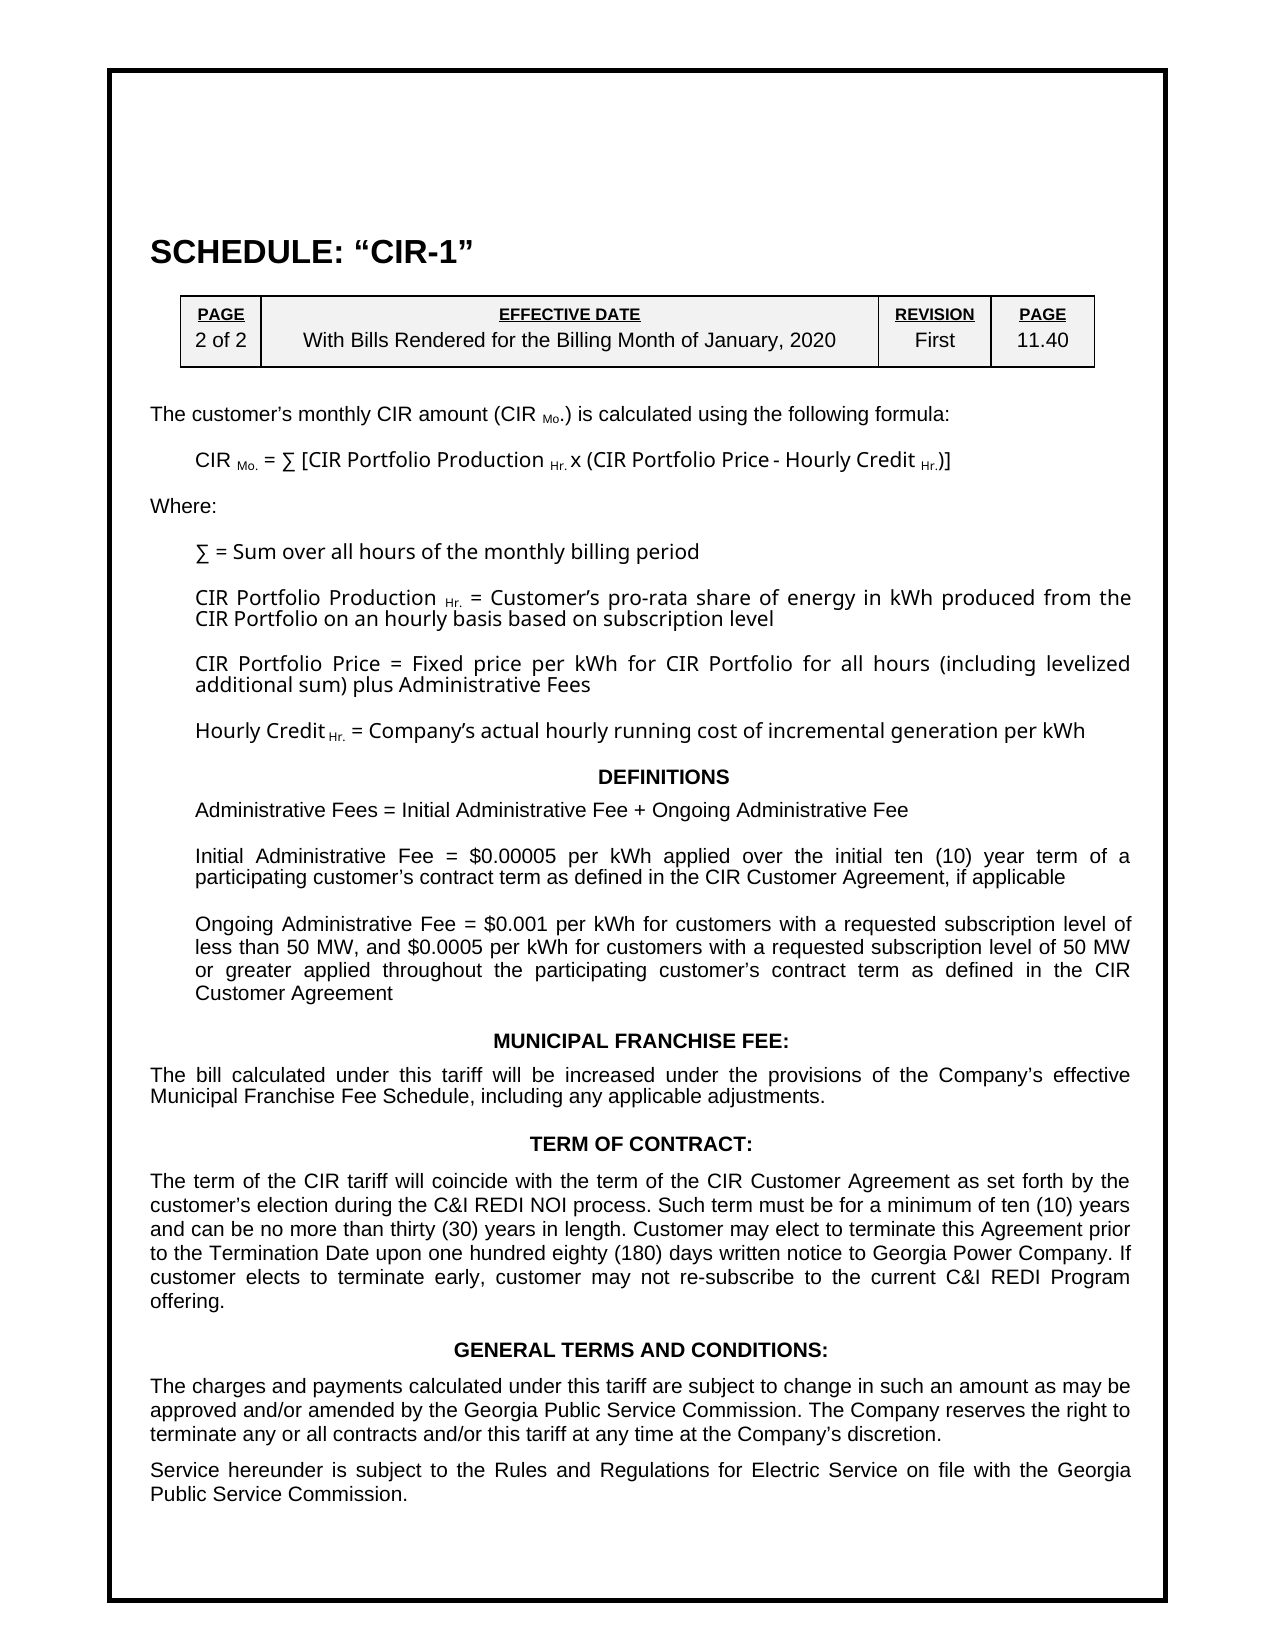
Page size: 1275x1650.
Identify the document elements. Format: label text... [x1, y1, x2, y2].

text The customer’s monthly CIR amount (CIR Mo.) is calculated using the following formula: [150, 405, 1132, 426]
table_cell 2 of 2 [181, 324, 260, 366]
text CIR Mo. = ∑ [CIR Portfolio Production Hr. x (CIR Portfolio Price - Hourly Credit Hr.)] [195, 451, 1132, 472]
text Administrative Fees = Initial Administrative Fee + Ongoing Administrative Fee [195, 801, 1132, 822]
text The term of the CIR tariff will coincide with the term of the CIR Customer Agreement as set forth by the customer’s election during the C&I REDI NOI process. Such term must be for a minimum of ten (10) years and can be no more than thirty (30) years in length. Customer may elect to terminate this Agreement prior to the Termination Date upon one hundred eighty (180) days written notice to Georgia Power Company. If customer elects to terminate early, customer may not re-subscribe to the current C&I REDI Program offering. [150, 1169, 1132, 1312]
text Initial Administrative Fee = $0.00005 per kWh applied over the initial ten (10) year term of a participating customer’s contract term as defined in the CIR Customer Agreement, if applicable [195, 847, 1132, 888]
text Where: [150, 497, 1132, 518]
text TERM OF CONTRACT: [150, 1132, 1132, 1156]
text Service hereunder is subject to the Rules and Regulations for Electric Service on file with the Georgia Public Service Commission. [150, 1458, 1132, 1506]
table_cell With Bills Rendered for the Billing Month of January, 2020 [262, 324, 878, 366]
table_header EFFECTIVE DATE [262, 297, 878, 324]
text MUNICIPAL FRANCHISE FEE: [150, 1030, 1132, 1053]
table_header REVISION [879, 297, 990, 324]
table_header PAGE NO. [992, 297, 1094, 324]
text Ongoing Administrative Fee = $0.001 per kWh for customers with a requested subscription level of less than 50 MW, and $0.0005 per kWh for customers with a requested subscription level of 50 MW or greater applied throughout the participating customer’s contract term as defined in the CIR Customer Agreement [195, 913, 1132, 1005]
text CIR Portfolio Price = Fixed price per kWh for CIR Portfolio for all hours (including levelized additional sum) plus Administrative Fees [195, 655, 1132, 697]
table_cell 11.40 [992, 324, 1094, 366]
text SCHEDULE: “CIR-1” [150, 237, 1125, 270]
table_header PAGE [181, 297, 260, 324]
text ∑ = Sum over all hours of the monthly billing period [195, 543, 1132, 563]
text GENERAL TERMS AND CONDITIONS: [150, 1337, 1132, 1361]
text The charges and payments calculated under this tariff are subject to change in such an amount as may be approved and/or amended by the Georgia Public Service Commission. The Company reserves the right to terminate any or all contracts and/or this tariff at any time at the Company’s discretion. [150, 1374, 1132, 1446]
table_cell First [879, 324, 990, 366]
text Hourly Credit Hr. = Company’s actual hourly running cost of incremental generation per kWh [195, 722, 1132, 743]
text The bill calculated under this tariff will be increased under the provisions of the Company’s effective Municipal Franchise Fee Schedule, including any applicable adjustments. [150, 1066, 1132, 1107]
text CIR Portfolio Production Hr. = Customer’s pro-rata share of energy in kWh produced from the CIR Portfolio on an hourly basis based on subscription level [195, 588, 1132, 630]
text DEFINITIONS [195, 768, 1132, 788]
